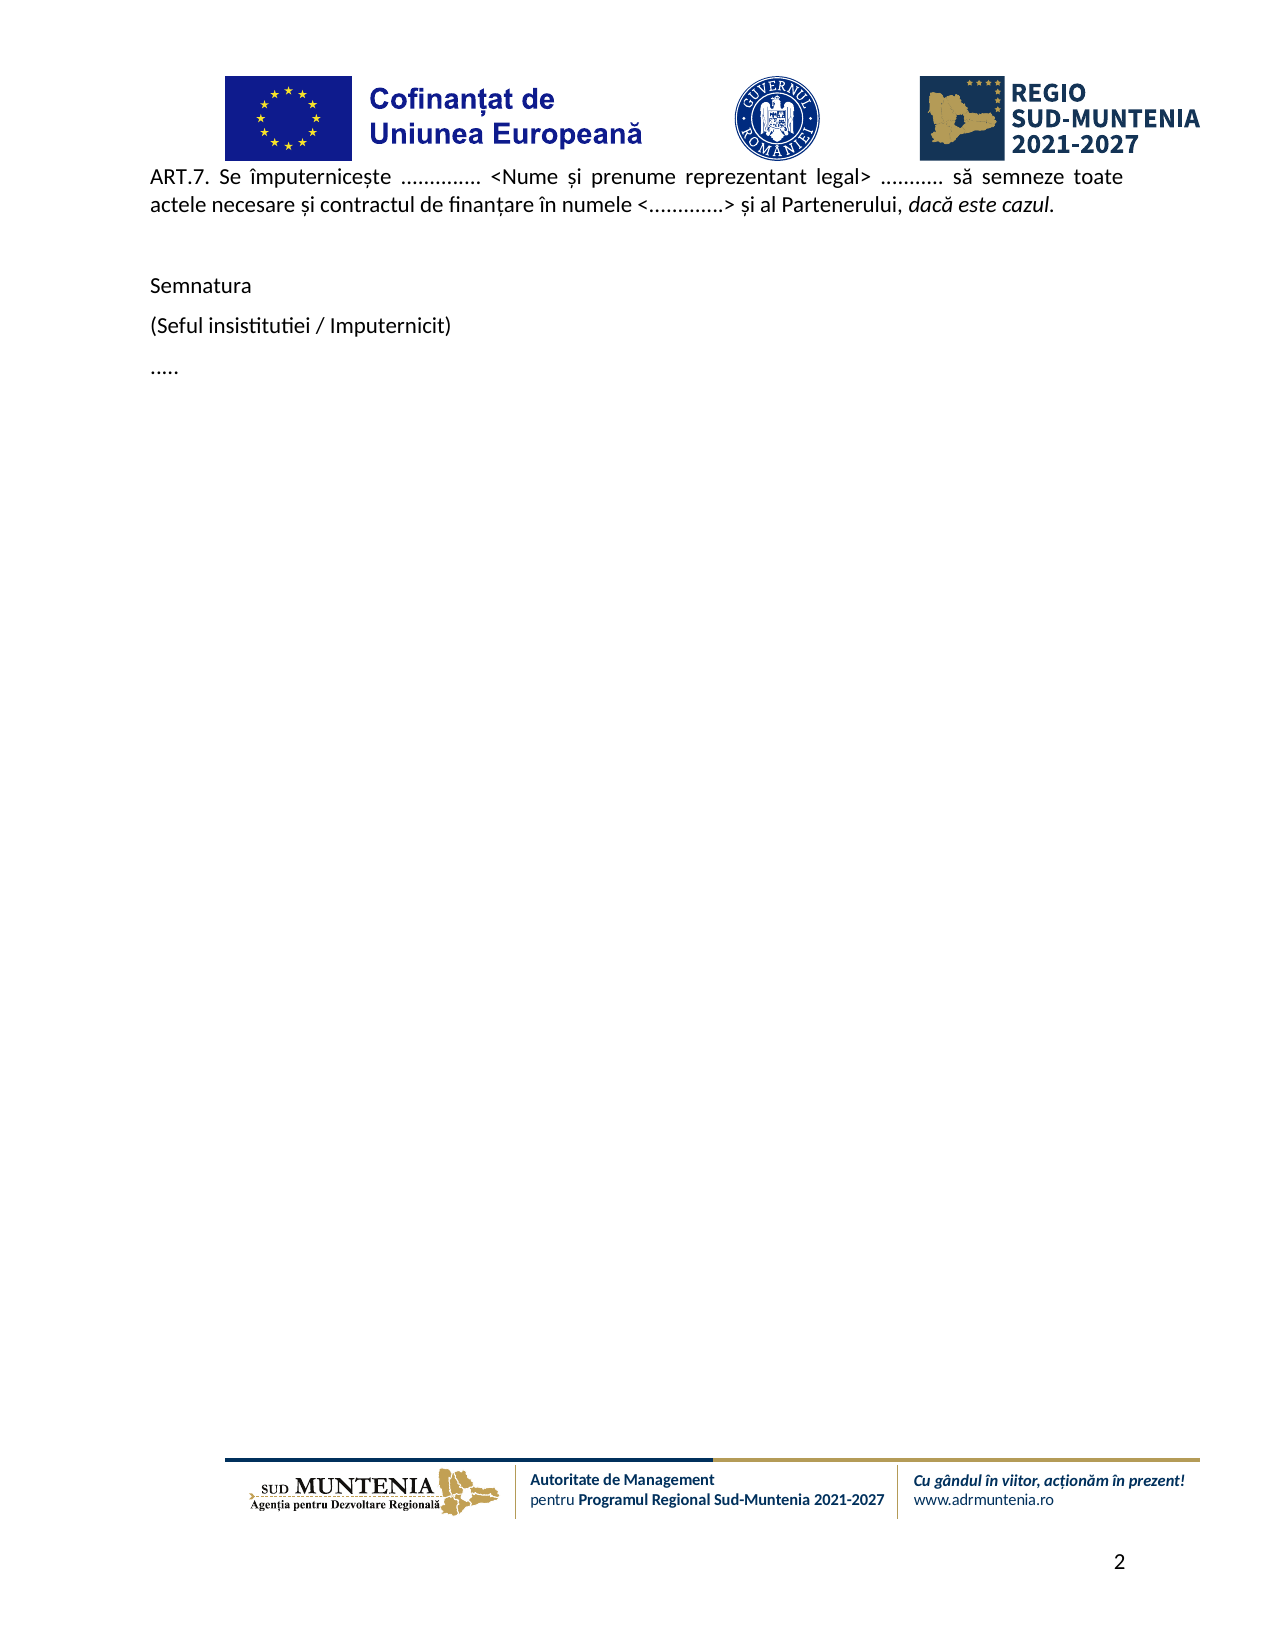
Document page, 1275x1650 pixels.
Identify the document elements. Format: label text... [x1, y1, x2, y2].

text (Seful insistitutiei / Imputernicit) [150, 311, 1125, 339]
text ART.7. Se împuternicește .............. <Nume și prenume reprezentant legal> ........... să semneze toate actele necesare şi contractul de finanţare în numele <.............> şi al Partenerului, dacă este cazul. [150, 162, 1125, 218]
text Semnatura [150, 271, 1125, 299]
text ..... [150, 352, 1125, 380]
